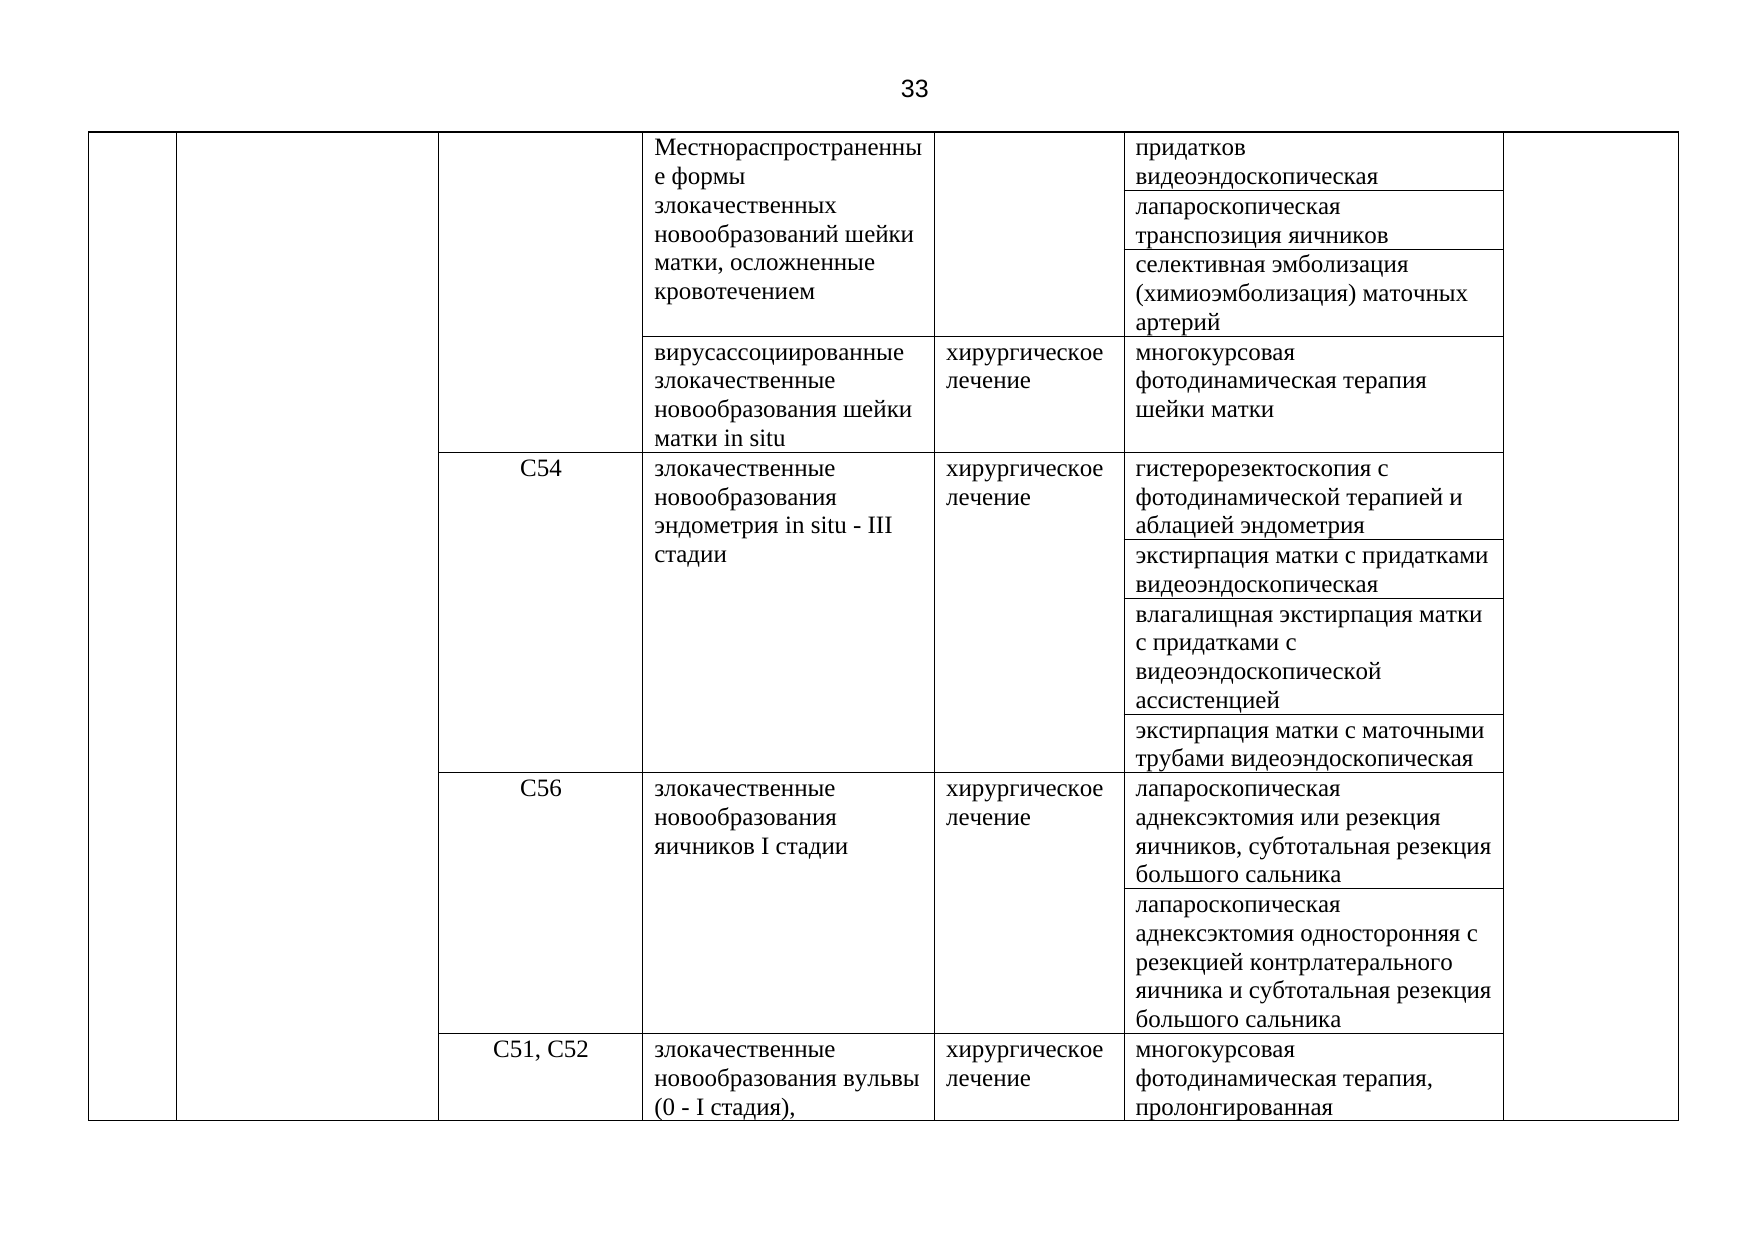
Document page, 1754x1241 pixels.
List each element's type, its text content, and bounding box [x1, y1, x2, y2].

table_cell вирусассоциированные злокачественные новообразования шейки матки in situ [643, 337, 934, 452]
table_cell селективная эмболизация (химиоэмболизация) маточных артерий [1125, 250, 1503, 336]
table_cell экстирпация матки с маточными трубами видеоэндоскопическая [1125, 715, 1503, 772]
table_cell гистерорезектоскопия с фотодинамической терапией и аблацией эндометрия [1125, 453, 1503, 539]
table_cell влагалищная экстирпация матки с придатками с видеоэндоскопической ассистенцией [1125, 599, 1503, 714]
table_cell C56 [439, 773, 642, 1033]
table_cell злокачественные новообразования яичников I стадии [643, 773, 934, 1033]
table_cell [935, 1034, 1124, 1120]
table_cell хирургическое лечение [935, 773, 1124, 1033]
table_cell экстирпация матки с придатками видеоэндоскопическая [1125, 540, 1503, 598]
table_cell многокурсовая фотодинамическая терапия шейки матки [1125, 337, 1503, 452]
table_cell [1125, 1034, 1503, 1120]
table_cell C51, C52 [439, 1034, 642, 1120]
table_cell злокачественные новообразования эндометрия in situ - III стадии [643, 453, 934, 772]
table_cell лапароскопическая аднексэктомия односторонняя с резекцией контрлатерального яичника и субтотальная резекция большого сальника [1125, 889, 1503, 1033]
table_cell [1125, 133, 1503, 190]
table_cell лапароскопическая транспозиция яичников [1125, 191, 1503, 248]
table_cell хирургическое лечение [935, 453, 1124, 772]
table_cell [643, 1034, 934, 1120]
table_cell C54 [439, 453, 642, 772]
table_cell хирургическое лечение [935, 337, 1124, 452]
table_cell лапароскопическая аднексэктомия или резекция яичников, субтотальная резекция большого сальника [1125, 773, 1503, 888]
